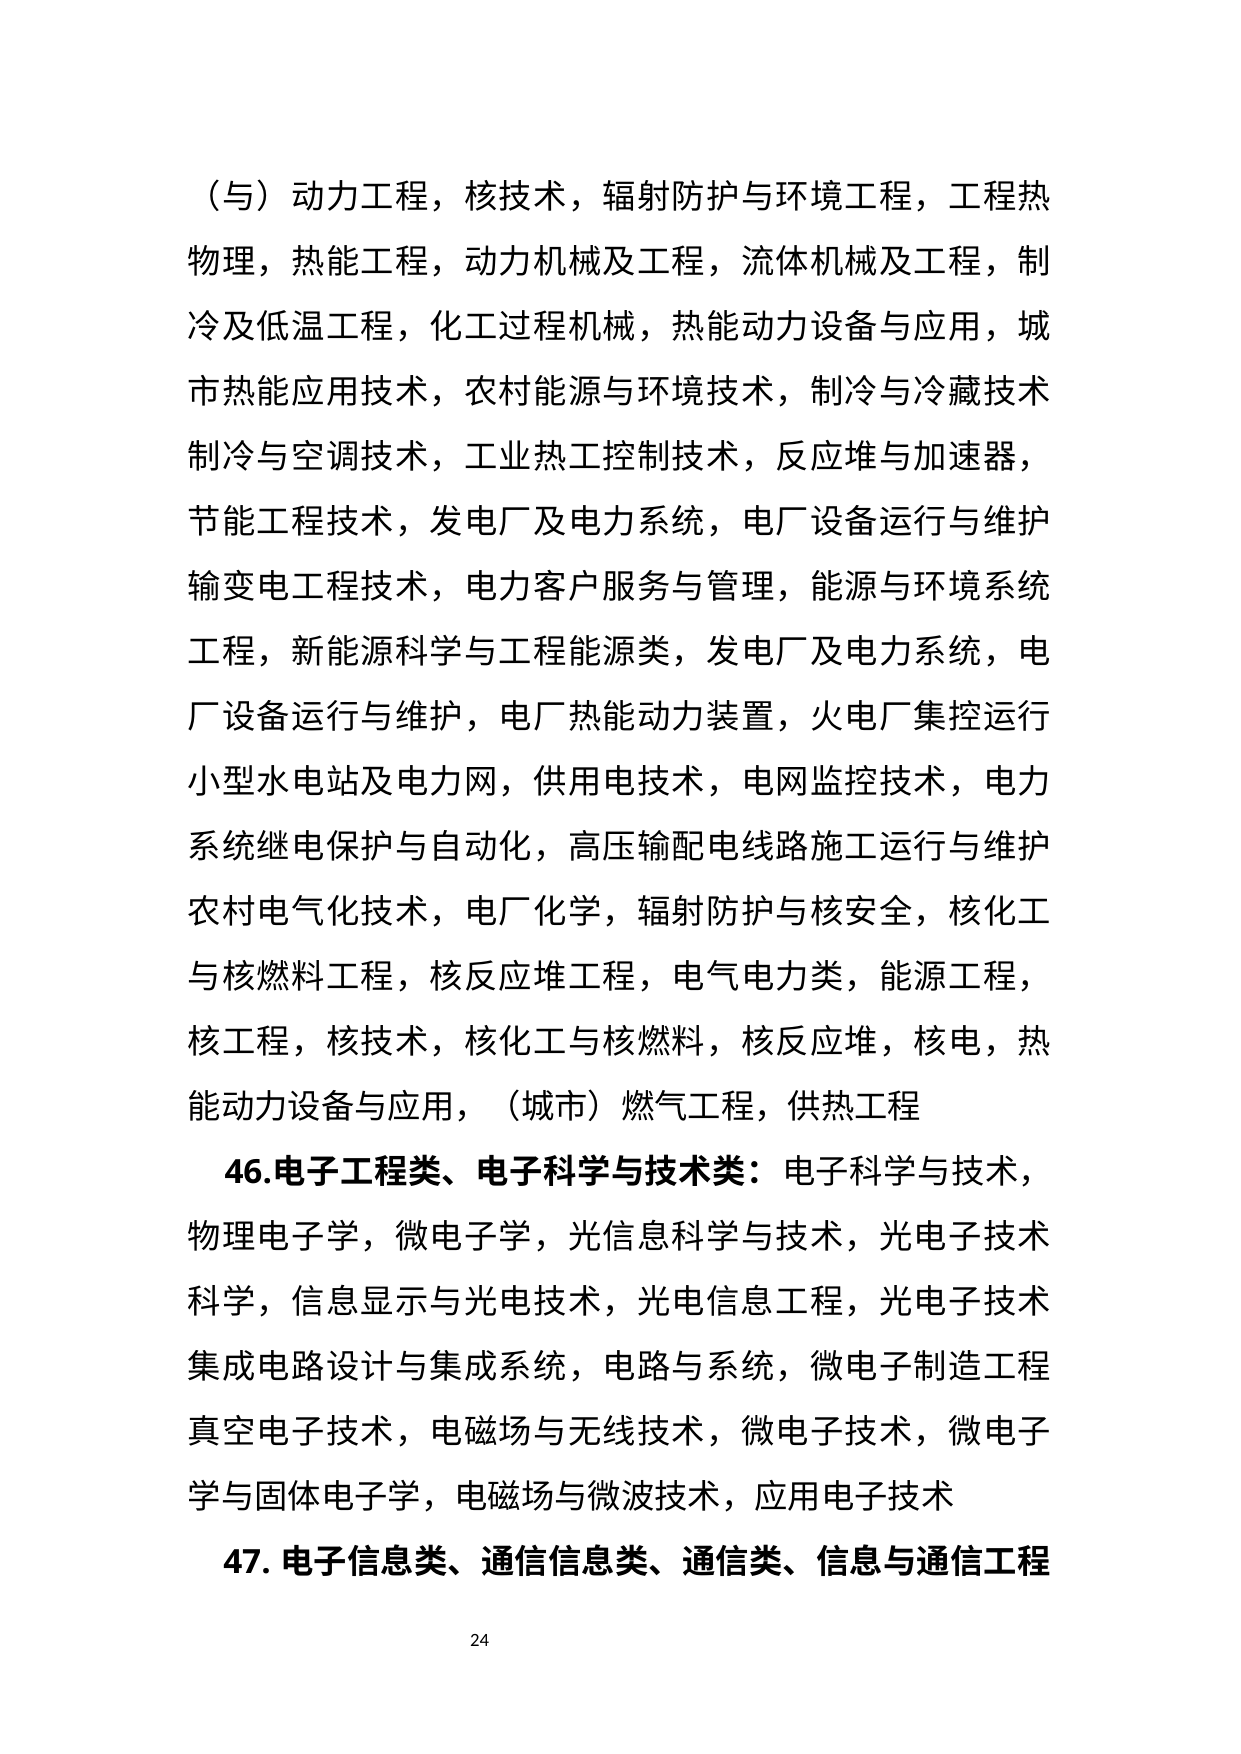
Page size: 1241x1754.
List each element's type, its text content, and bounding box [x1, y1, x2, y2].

text 46.电子工程类、电子科学与技术类：电子科学与技术，物理电子学，微电子学，光信息科学与技术，光电子技术科学，信息显示与光电技术，光电信息工程，光电子技术，集成电路设计与集成系统，电路与系统，微电子制造工程，真空电子技术，电磁场与无线技术，微电子技术，微电子学与固体电子学，电磁场与微波技术，应用电子技术 [187, 1137, 1053, 1527]
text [187, 162, 1053, 1137]
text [187, 1527, 1053, 1592]
